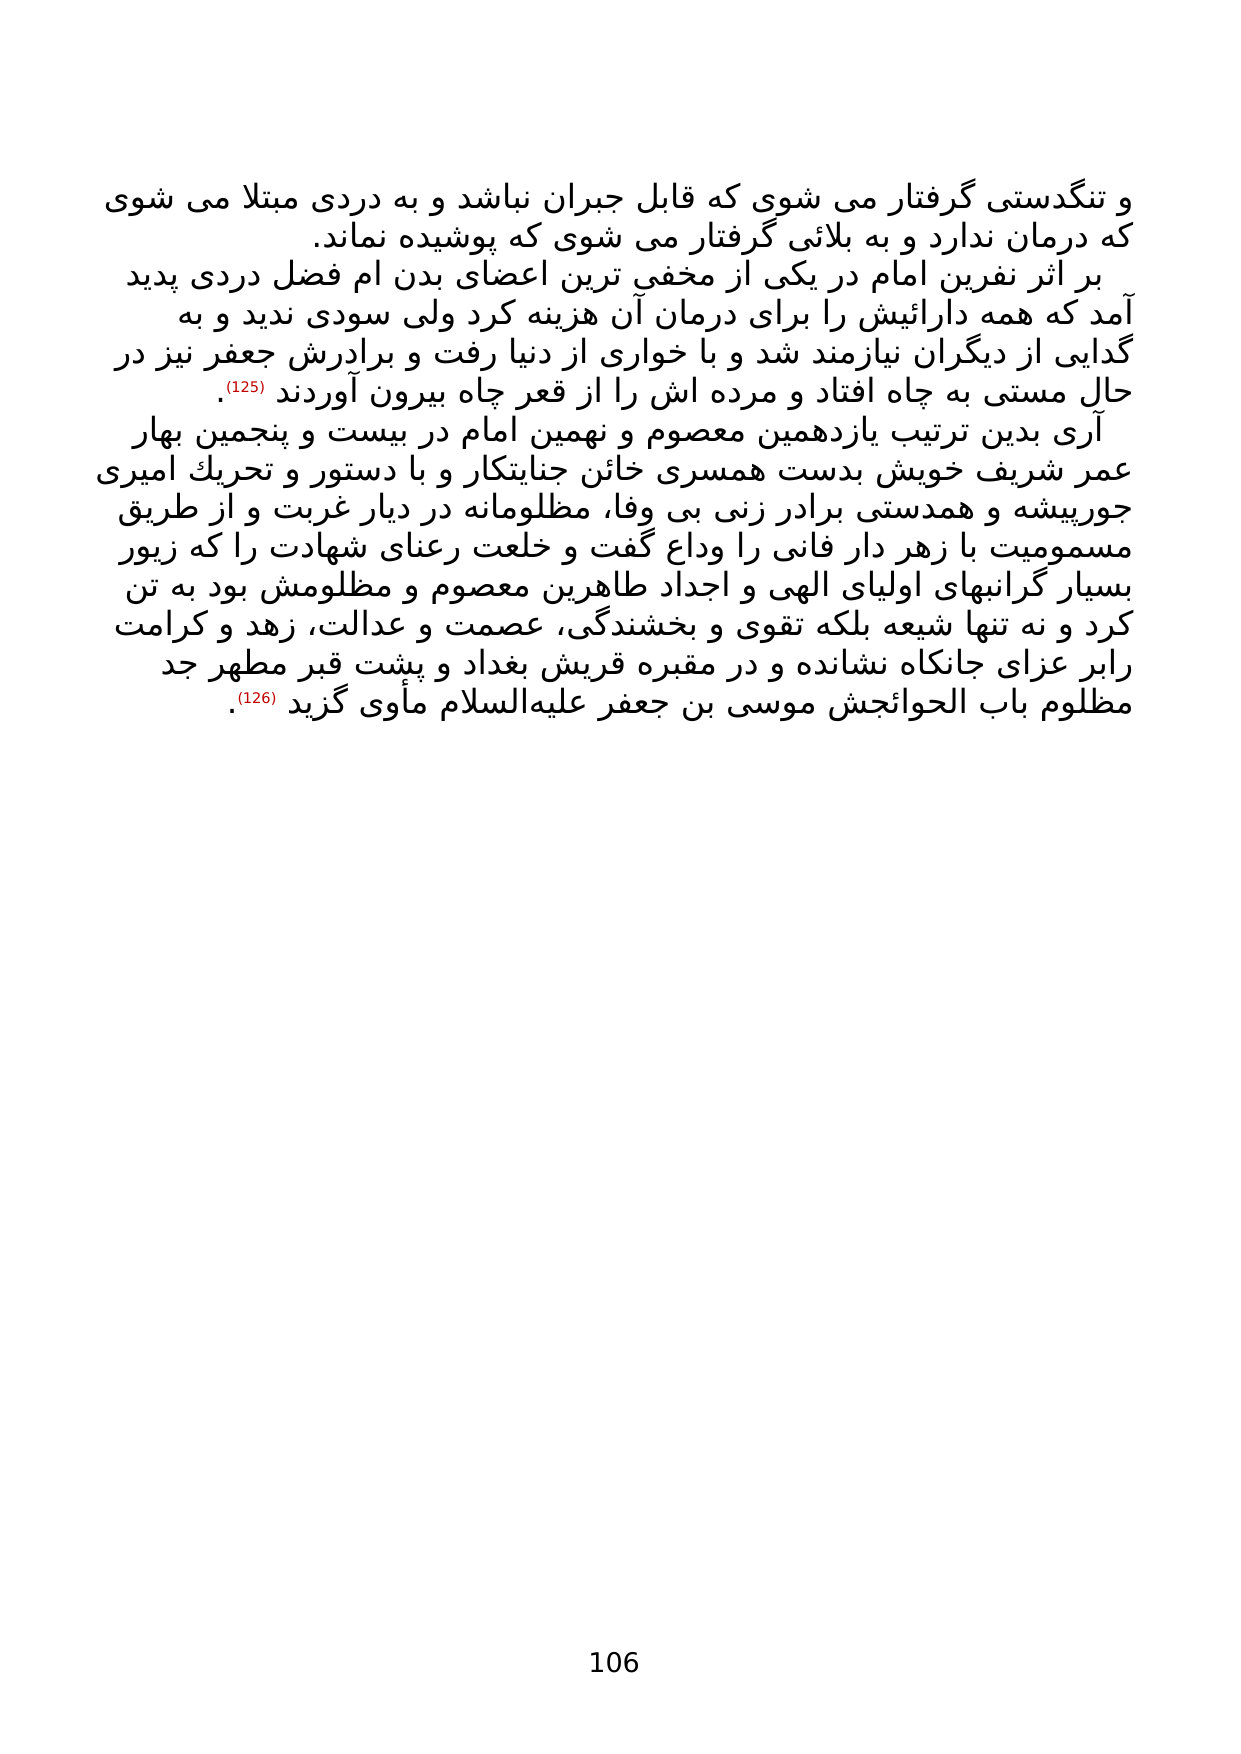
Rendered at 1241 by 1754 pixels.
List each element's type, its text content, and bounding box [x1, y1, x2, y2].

text آرى بدين ترتيب يازدهمين معصوم و نهمين امام در بيست و پنجمين بهار عمر شريف خويش بدست همسرى خائن جنايتكار و با دستور و تحريك اميرى جورپيشه و همدستى برادر زنى بى وفا، مظلومانه در ديار غربت و از طريق مسموميت با زهر دار فانى را وداع گفت و خلعت رعناى شهادت را كه زيور بسيار گرانبهاى اولياى الهى و اجداد طاهرين معصوم و مظلومش بود به تن كرد و نه تنها شيعه بلكه تقوى و بخشندگى، عصمت و عدالت، زهد و كرامت رابر عزاى جانكاه نشانده و در مقبره قريش بغداد و پشت قبر مطهر جد مظلوم باب الحوائجش موسى بن جعفر عليه‌السلام مأوى گزيد (126). [94, 410, 1134, 721]
text بر اثر نفرين امام در يكى از مخفى ترين اعضاى بدن ام فضل دردى پديد آمد كه همه دارائيش را براى درمان آن هزينه كرد ولى سودى نديد و به گدايى از ديگران نيازمند شد و با خوارى از دنيا رفت و برادرش جعفر نيز در حال مستى به چاه افتاد و مرده اش را از قعر چاه بيرون آوردند (125). [94, 255, 1134, 410]
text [94, 177, 1134, 255]
